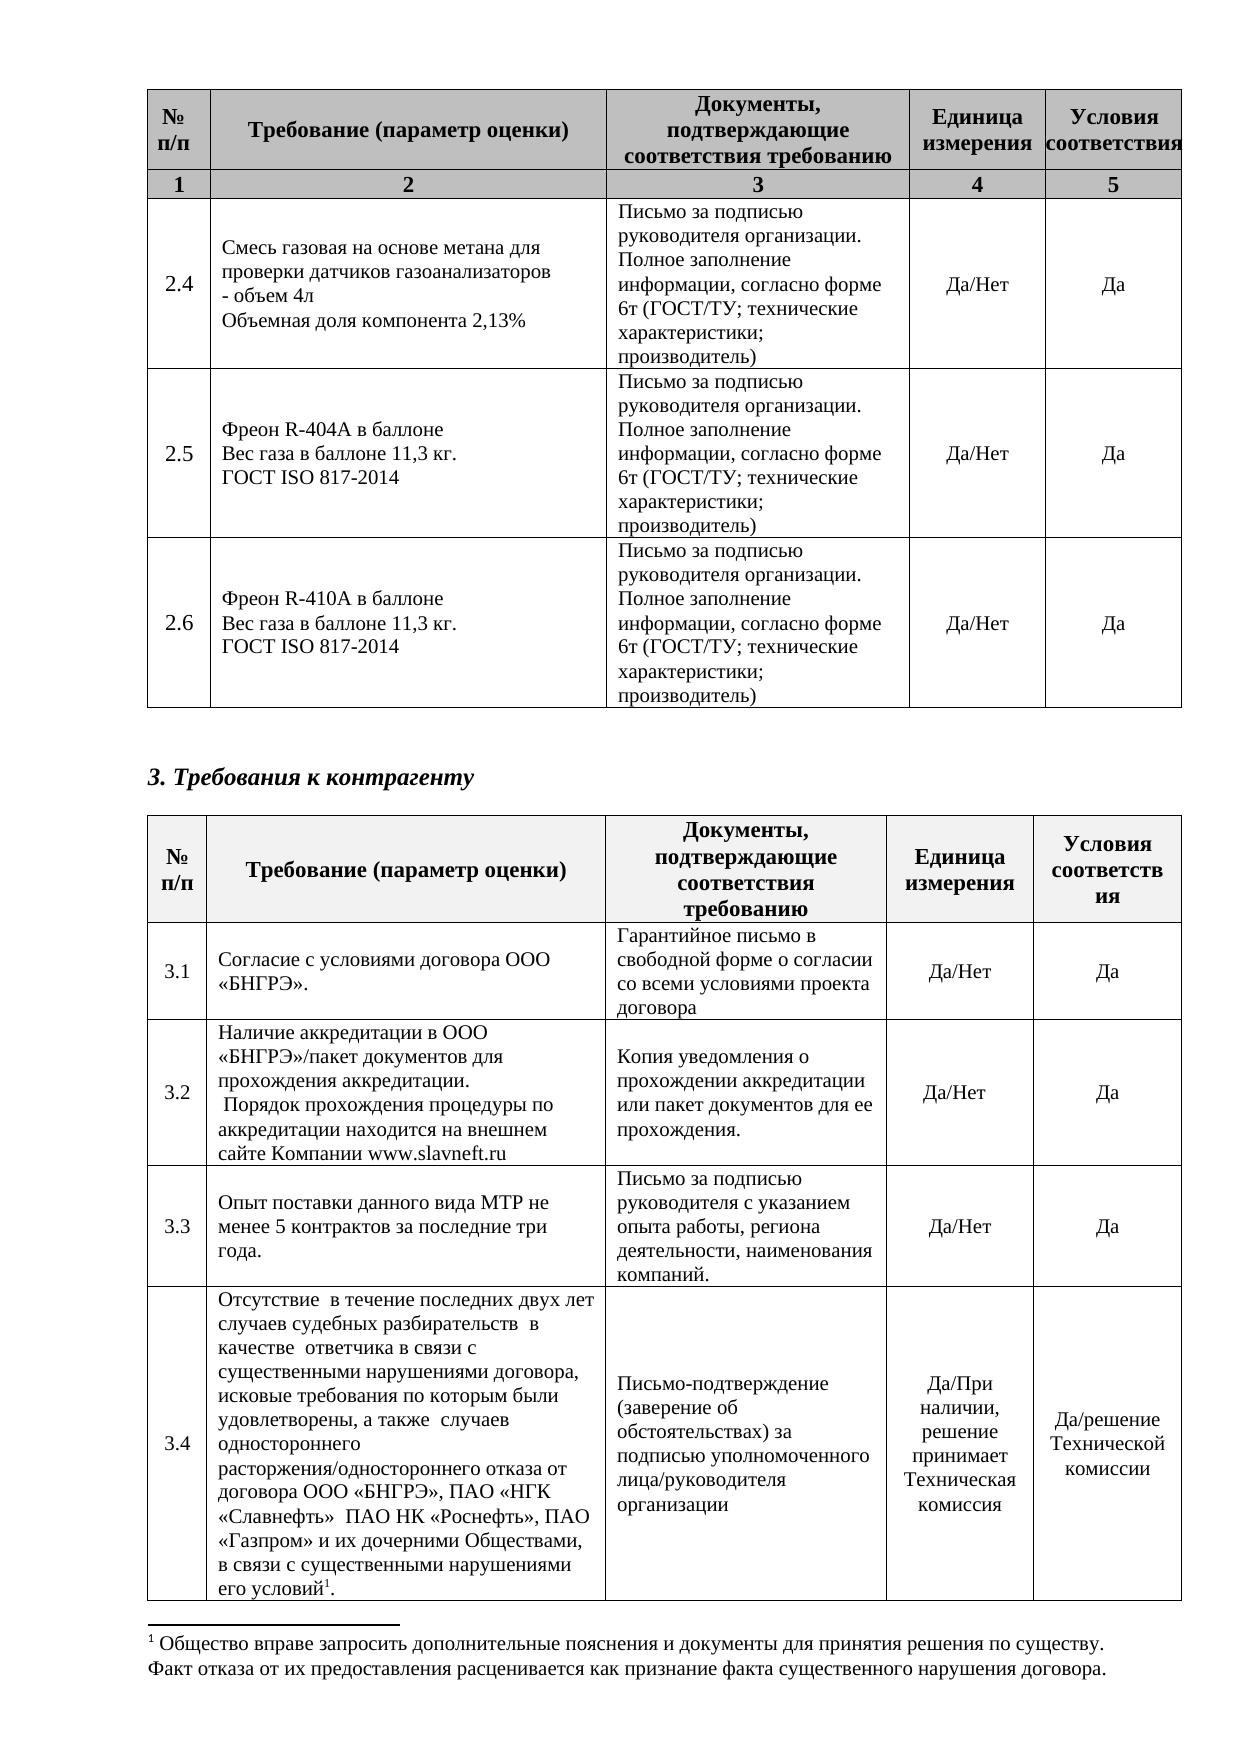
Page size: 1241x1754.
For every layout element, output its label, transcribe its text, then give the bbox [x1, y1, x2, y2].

table_cell Согласие с условиями договора ООО «БНГРЭ». [207, 923, 605, 1019]
table_cell 2.6 [148, 538, 210, 707]
table_cell Да [1034, 1166, 1181, 1286]
table_cell 2 [211, 170, 606, 198]
table_cell 3.4 [148, 1287, 206, 1600]
table_header Единица измерения [910, 90, 1045, 169]
table_cell Письмо за подписью руководителя с указанием опыта работы, региона деятельности, наименования компаний. [606, 1166, 886, 1286]
table_cell Да/Нет [887, 1166, 1033, 1286]
table_cell 4 [910, 170, 1045, 198]
table_cell 3 [607, 170, 909, 198]
table_cell Письмо за подписью руководителя организации. Полное заполнение информации, согласно форме 6т (ГОСТ/ТУ; технические характеристики; производитель) [607, 538, 909, 707]
table_cell Да/Нет [910, 369, 1045, 537]
table_cell Гарантийное письмо в свободной форме о согласии со всеми условиями проекта договора [606, 923, 886, 1019]
table_cell Да [1034, 923, 1181, 1019]
table_cell Да/Нет [887, 1020, 1033, 1164]
table_header № п/п [148, 816, 206, 922]
table_cell Копия уведомления о прохождении аккредитации или пакет документов для ее прохождения. [606, 1020, 886, 1164]
table_header Условия соответствия [1034, 816, 1181, 922]
table_cell Отсутствие в течение последних двух лет случаев судебных разбирательств в качестве ответчика в связи с существенными нарушениями договора, исковые требования по которым были удовлетворены, а также случаев одностороннего расторжения/одностороннего отказа от договора ООО «БНГРЭ», ПАО «НГК «Славнефть» ПАО НК «Роснефть», ПАО «Газпром» и их дочерними Обществами, в связи с существенными нарушениями его условий. [207, 1287, 605, 1600]
table_cell 5 [1046, 170, 1181, 198]
table_cell Да [1046, 369, 1181, 537]
table_cell Да [1046, 199, 1181, 368]
table_cell 1 [148, 170, 210, 198]
table_cell 2.4 [148, 199, 210, 368]
table_header Единица измерения [887, 816, 1033, 922]
table_header Условия соответствия [1046, 90, 1181, 169]
table_cell Да/При наличии, решение принимает Техническая комиссия [887, 1287, 1033, 1600]
table_header № п/п [148, 90, 210, 169]
table_header Требование (параметр оценки) [211, 90, 606, 169]
table_cell Да/Нет [910, 538, 1045, 707]
table_cell Да/Нет [887, 923, 1033, 1019]
table_cell Да [1046, 538, 1181, 707]
table_header Документы, подтверждающие соответствия требованию [607, 90, 909, 169]
table_cell 2.5 [148, 369, 210, 537]
table_cell Да [1034, 1020, 1181, 1164]
table_cell Опыт поставки данного вида МТР не менее 5 контрактов за последние три года. [207, 1166, 605, 1286]
table_cell 3.1 [148, 923, 206, 1019]
table_cell Да/Нет [910, 199, 1045, 368]
text 3. Требования к контрагенту [148, 762, 1152, 790]
table_cell Письмо за подписью руководителя организации. Полное заполнение информации, согласно форме 6т (ГОСТ/ТУ; технические характеристики; производитель) [607, 369, 909, 537]
table_cell 3.3 [148, 1166, 206, 1286]
table_header Документы, подтверждающие соответствия требованию [606, 816, 886, 922]
table_cell Фреон R-404А в баллоне Вес газа в баллоне 11,3 кг. ГОСТ ISO 817-2014 [211, 369, 606, 537]
table_cell Да/решение Технической комиссии [1034, 1287, 1181, 1600]
table_cell Фреон R-410А в баллоне Вес газа в баллоне 11,3 кг. ГОСТ ISO 817-2014 [211, 538, 606, 707]
table_header Требование (параметр оценки) [207, 816, 605, 922]
table_cell 3.2 [148, 1020, 206, 1164]
table_cell Смесь газовая на основе метана для проверки датчиков газоанализаторов - объем 4л Объемная доля компонента 2,13% [211, 199, 606, 368]
table_cell Наличие аккредитации в ООО «БНГРЭ»/пакет документов для прохождения аккредитации. Порядок прохождения процедуры по аккредитации находится на внешнем сайте Компании www.slavneft.ru [207, 1020, 605, 1164]
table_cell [606, 1287, 886, 1600]
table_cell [607, 199, 909, 368]
